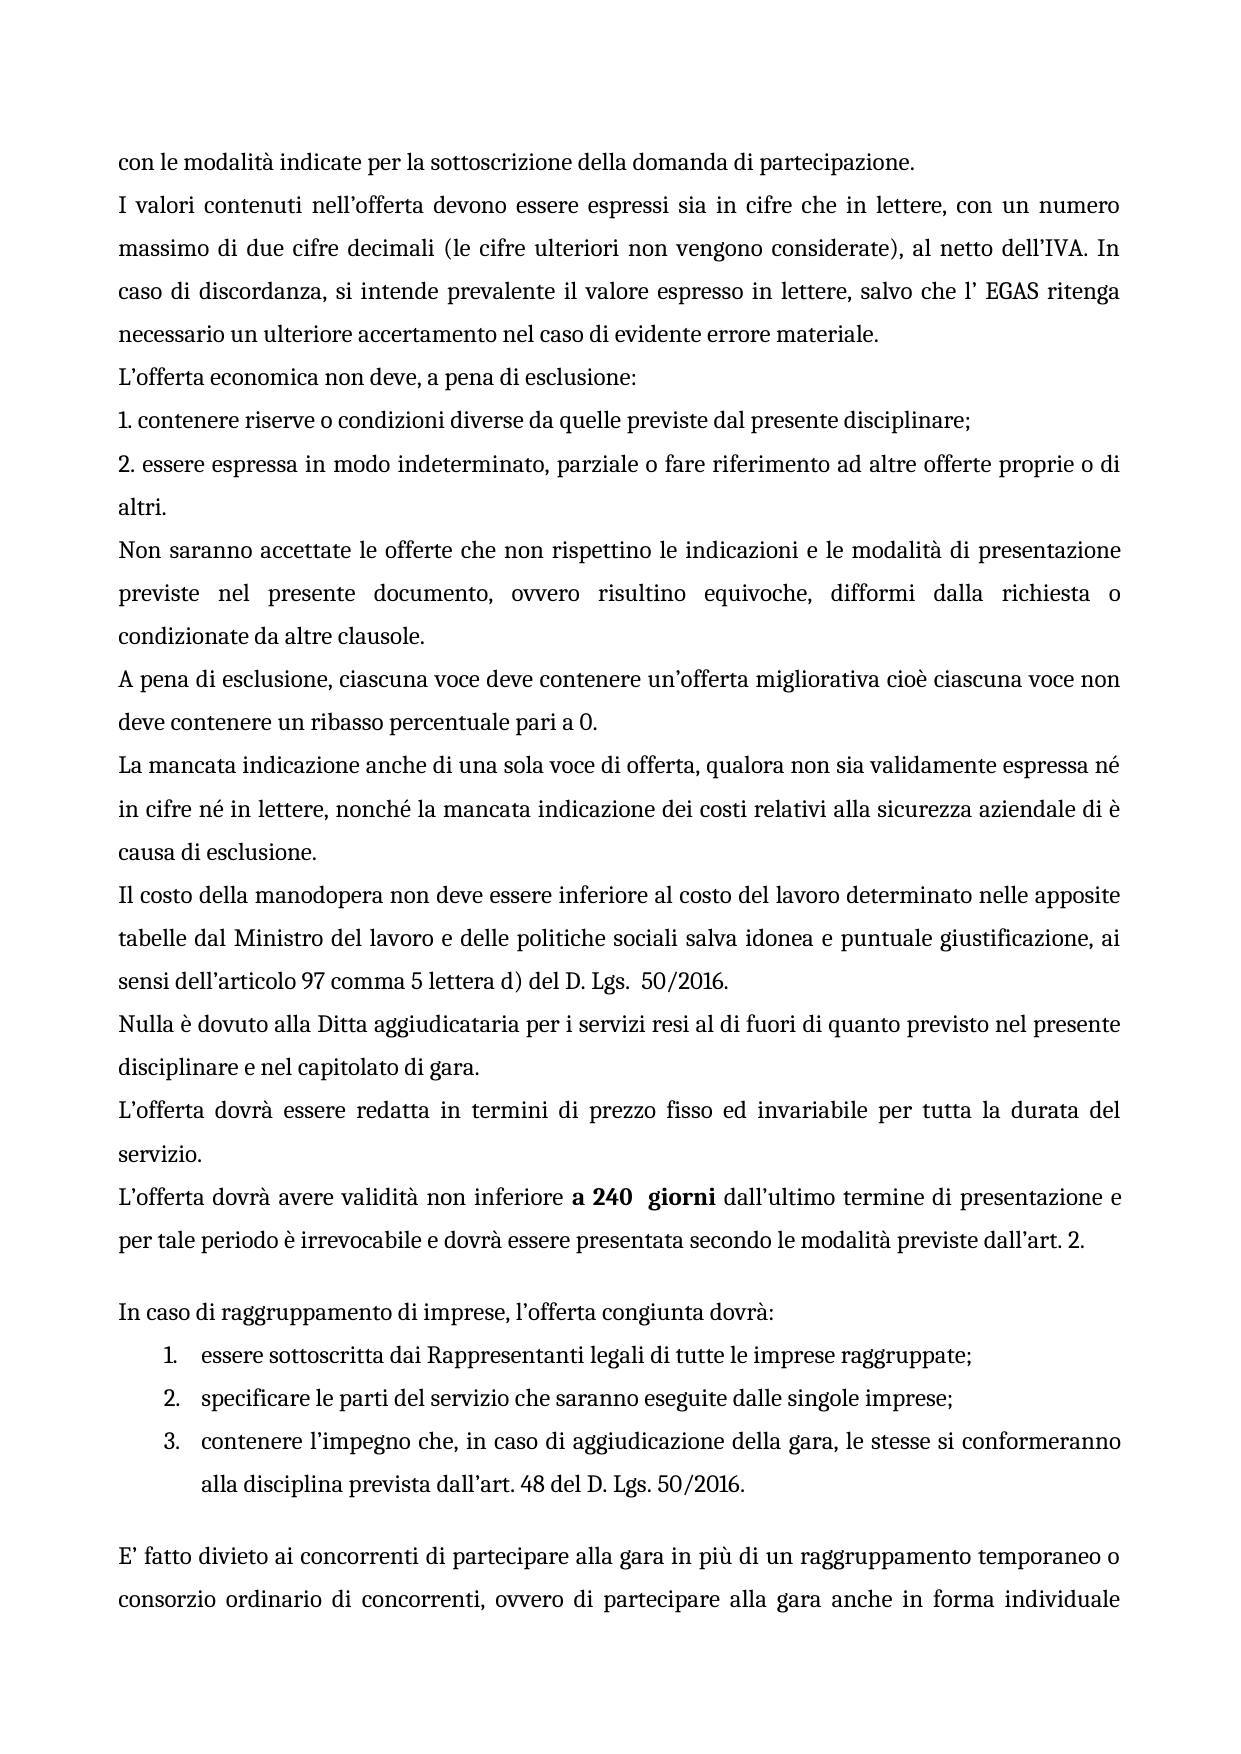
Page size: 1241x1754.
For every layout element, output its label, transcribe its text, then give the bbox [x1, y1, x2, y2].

text L’offerta economica non deve, a pena di esclusione: [118, 363, 1122, 392]
text Il costo della manodopera non deve essere inferiore al costo del lavoro determinato nelle apposite tabelle dal Ministro del lavoro e delle politiche sociali salva idonea e puntuale giustificazione, ai sensi dell’articolo 97 comma 5 lettera d) del D. Lgs. 50/2016. [118, 881, 1122, 996]
text I valori contenuti nell’offerta devono essere espressi sia in cifre che in lettere, con un numero massimo di due cifre decimali (le cifre ulteriori non vengono considerate), al netto dell’IVA. In caso di discordanza, si intende prevalente il valore espresso in lettere, salvo che l’ EGAS ritenga necessario un ulteriore accertamento nel caso di evidente errore materiale. [118, 191, 1122, 349]
text 1. contenere riserve o condizioni diverse da quelle previste dal presente disciplinare; [118, 406, 1122, 435]
text L’offerta dovrà avere validità non inferiore a 240 giorni dall’ultimo termine di presentazione e per tale periodo è irrevocabile e dovrà essere presentata secondo le modalità previste dall’art. 2. [118, 1183, 1122, 1254]
text 2. essere espressa in modo indeterminato, parziale o fare riferimento ad altre offerte proprie o di altri. [118, 449, 1122, 521]
text A pena di esclusione, ciascuna voce deve contenere un’offerta migliorativa cioè ciascuna voce non deve contenere un ribasso percentuale pari a 0. [118, 665, 1122, 737]
list contenere l’impegno che, in caso di aggiudicazione della gara, le stesse si conformeranno alla disciplina prevista dall’art. 48 del D. Lgs. 50/2016. [163, 1427, 1122, 1499]
text La mancata indicazione anche di una sola voce di offerta, qualora non sia validamente espressa né in cifre né in lettere, nonché la mancata indicazione dei costi relativi alla sicurezza aziendale di è causa di esclusione. [118, 751, 1122, 866]
text L’offerta dovrà essere redatta in termini di prezzo fisso ed invariabile per tutta la durata del servizio. [118, 1096, 1122, 1168]
list specificare le parti del servizio che saranno eseguite dalle singole imprese; [163, 1384, 1122, 1413]
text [118, 148, 1122, 176]
list essere sottoscritta dai Rappresentanti legali di tutte le imprese raggruppate; [163, 1341, 1122, 1369]
text Non saranno accettate le offerte che non rispettino le indicazioni e le modalità di presentazione previste nel presente documento, ovvero risultino equivoche, difformi dalla richiesta o condizionate da altre clausole. [118, 536, 1122, 651]
text Nulla è dovuto alla Ditta aggiudicataria per i servizi resi al di fuori di quanto previsto nel presente disciplinare e nel capitolato di gara. [118, 1010, 1122, 1082]
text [118, 1542, 1122, 1614]
text In caso di raggruppamento di imprese, l’offerta congiunta dovrà: [118, 1298, 1122, 1326]
